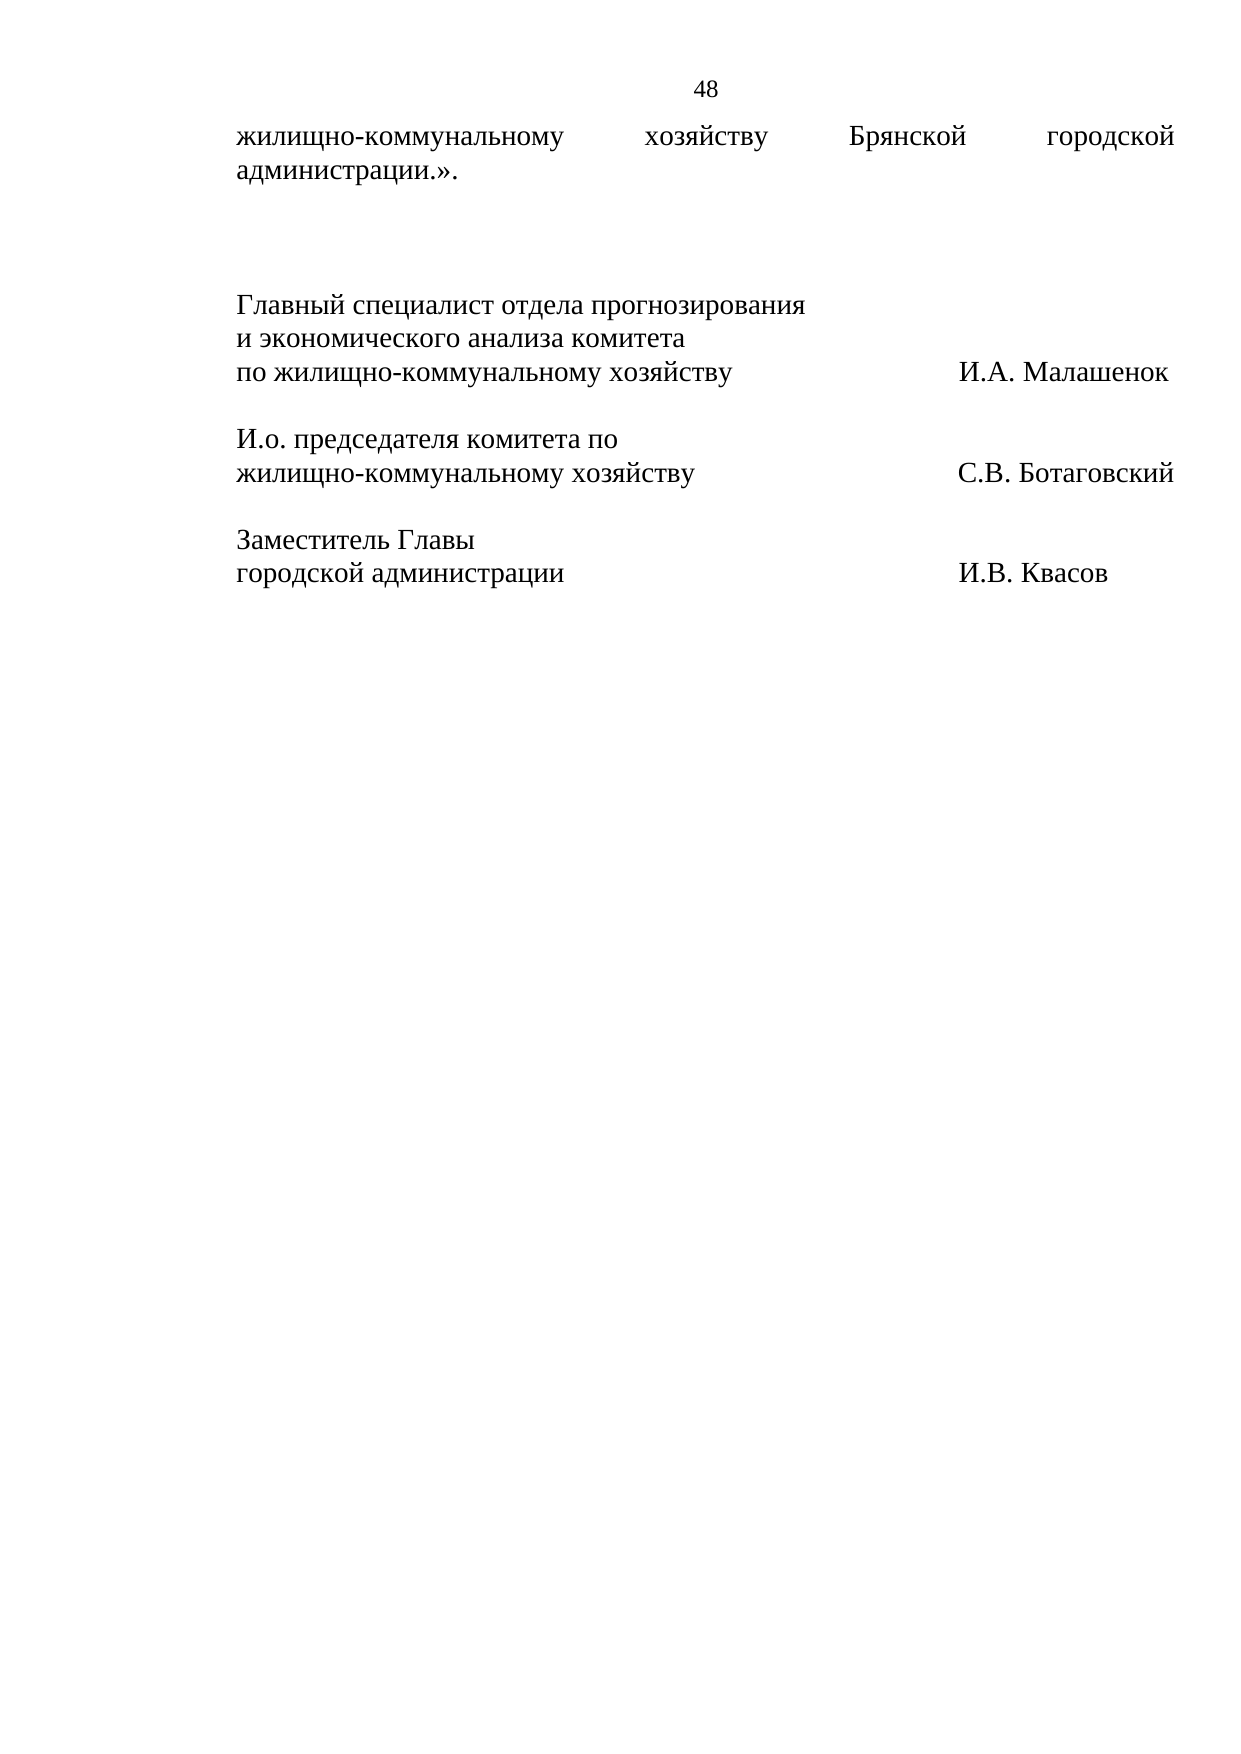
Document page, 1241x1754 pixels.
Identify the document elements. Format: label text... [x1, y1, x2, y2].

text по жилищно-коммунальному хозяйству И.А. Малашенок [236, 354, 1175, 388]
text Главный специалист отдела прогнозирования [236, 287, 1175, 321]
text и экономического анализа комитета [236, 321, 1175, 354]
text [236, 118, 1175, 186]
text Заместитель Главы [236, 522, 1175, 555]
text городской администрации И.В. Квасов [236, 555, 1175, 589]
text И.о. председателя комитета по [236, 421, 1175, 455]
text жилищно-коммунальному хозяйству С.В. Ботаговский [236, 455, 1175, 488]
